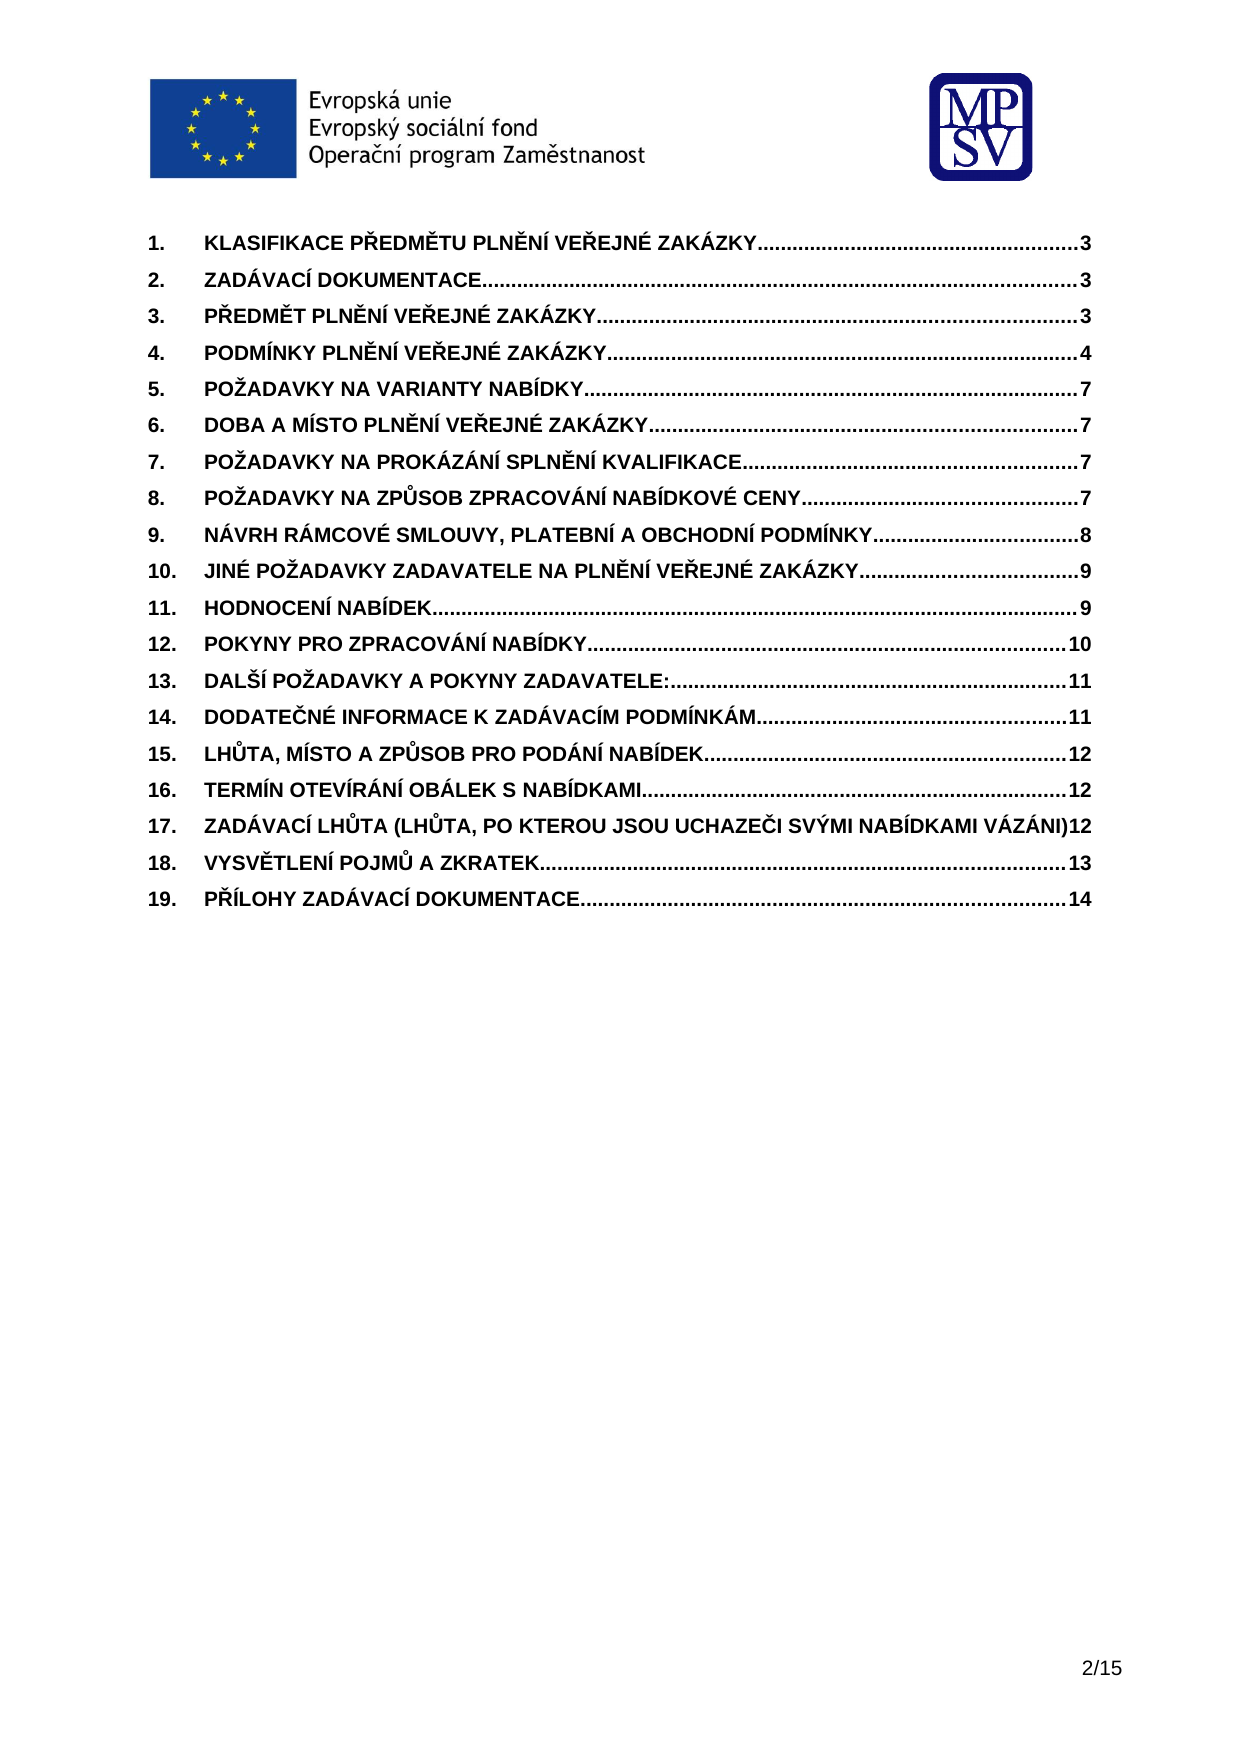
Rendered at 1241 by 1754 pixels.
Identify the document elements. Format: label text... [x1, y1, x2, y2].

text 16. TERMÍN OTEVÍRÁNÍ OBÁLEK S NABÍDKAMI 12 [148, 778, 1122, 802]
text 4. PODMÍNKY PLNĚNÍ VEŘEJNÉ ZAKÁZKY 4 [148, 340, 1122, 364]
text 6. DOBA A MÍSTO PLNĚNÍ VEŘEJNÉ ZAKÁZKY 7 [148, 413, 1122, 437]
text 14. DODATEČNÉ INFORMACE K ZADÁVACÍM PODMÍNKÁM 11 [148, 705, 1122, 729]
text 9. NÁVRH RÁMCOVÉ SMLOUVY, PLATEBNÍ A OBCHODNÍ PODMÍNKY 8 [148, 523, 1122, 547]
text 3. PŘEDMĚT PLNĚNÍ VEŘEJNÉ ZAKÁZKY 3 [148, 304, 1122, 328]
text 15. LHŮTA, MÍSTO A ZPŮSOB PRO PODÁNÍ NABÍDEK 12 [148, 741, 1122, 765]
text 10. JINÉ POŽADAVKY ZADAVATELE NA PLNĚNÍ VEŘEJNÉ ZAKÁZKY 9 [148, 559, 1122, 583]
text 17. ZADÁVACÍ LHŮTA (LHŮTA, PO KTEROU JSOU UCHAZEČI SVÝMI NABÍDKAMI VÁZÁNI) 12 [148, 814, 1122, 838]
text 7. POŽADAVKY NA PROKÁZÁNÍ SPLNĚNÍ KVALIFIKACE 7 [148, 450, 1122, 474]
text 13. DALŠÍ POŽADAVKY A POKYNY ZADAVATELE: 11 [148, 668, 1122, 692]
text 8. POŽADAVKY NA ZPŮSOB ZPRACOVÁNÍ NABÍDKOVÉ CENY 7 [148, 486, 1122, 510]
text 19. PŘÍLOHY ZADÁVACÍ DOKUMENTACE 14 [148, 887, 1122, 911]
text 12. POKYNY PRO ZPRACOVÁNÍ NABÍDKY 10 [148, 632, 1122, 656]
picture [929, 73, 1033, 181]
text 1. KLASIFIKACE PŘEDMĚTU PLNĚNÍ VEŘEJNÉ ZAKÁZKY 3 [148, 231, 1122, 255]
text 5. POŽADAVKY NA VARIANTY NABÍDKY 7 [148, 377, 1122, 401]
text 2. ZADÁVACÍ DOKUMENTACE 3 [148, 267, 1122, 291]
text 11. HODNOCENÍ NABÍDEK 9 [148, 596, 1122, 619]
text 18. VYSVĚTLENÍ POJMŮ A ZKRATEK 13 [148, 851, 1122, 875]
